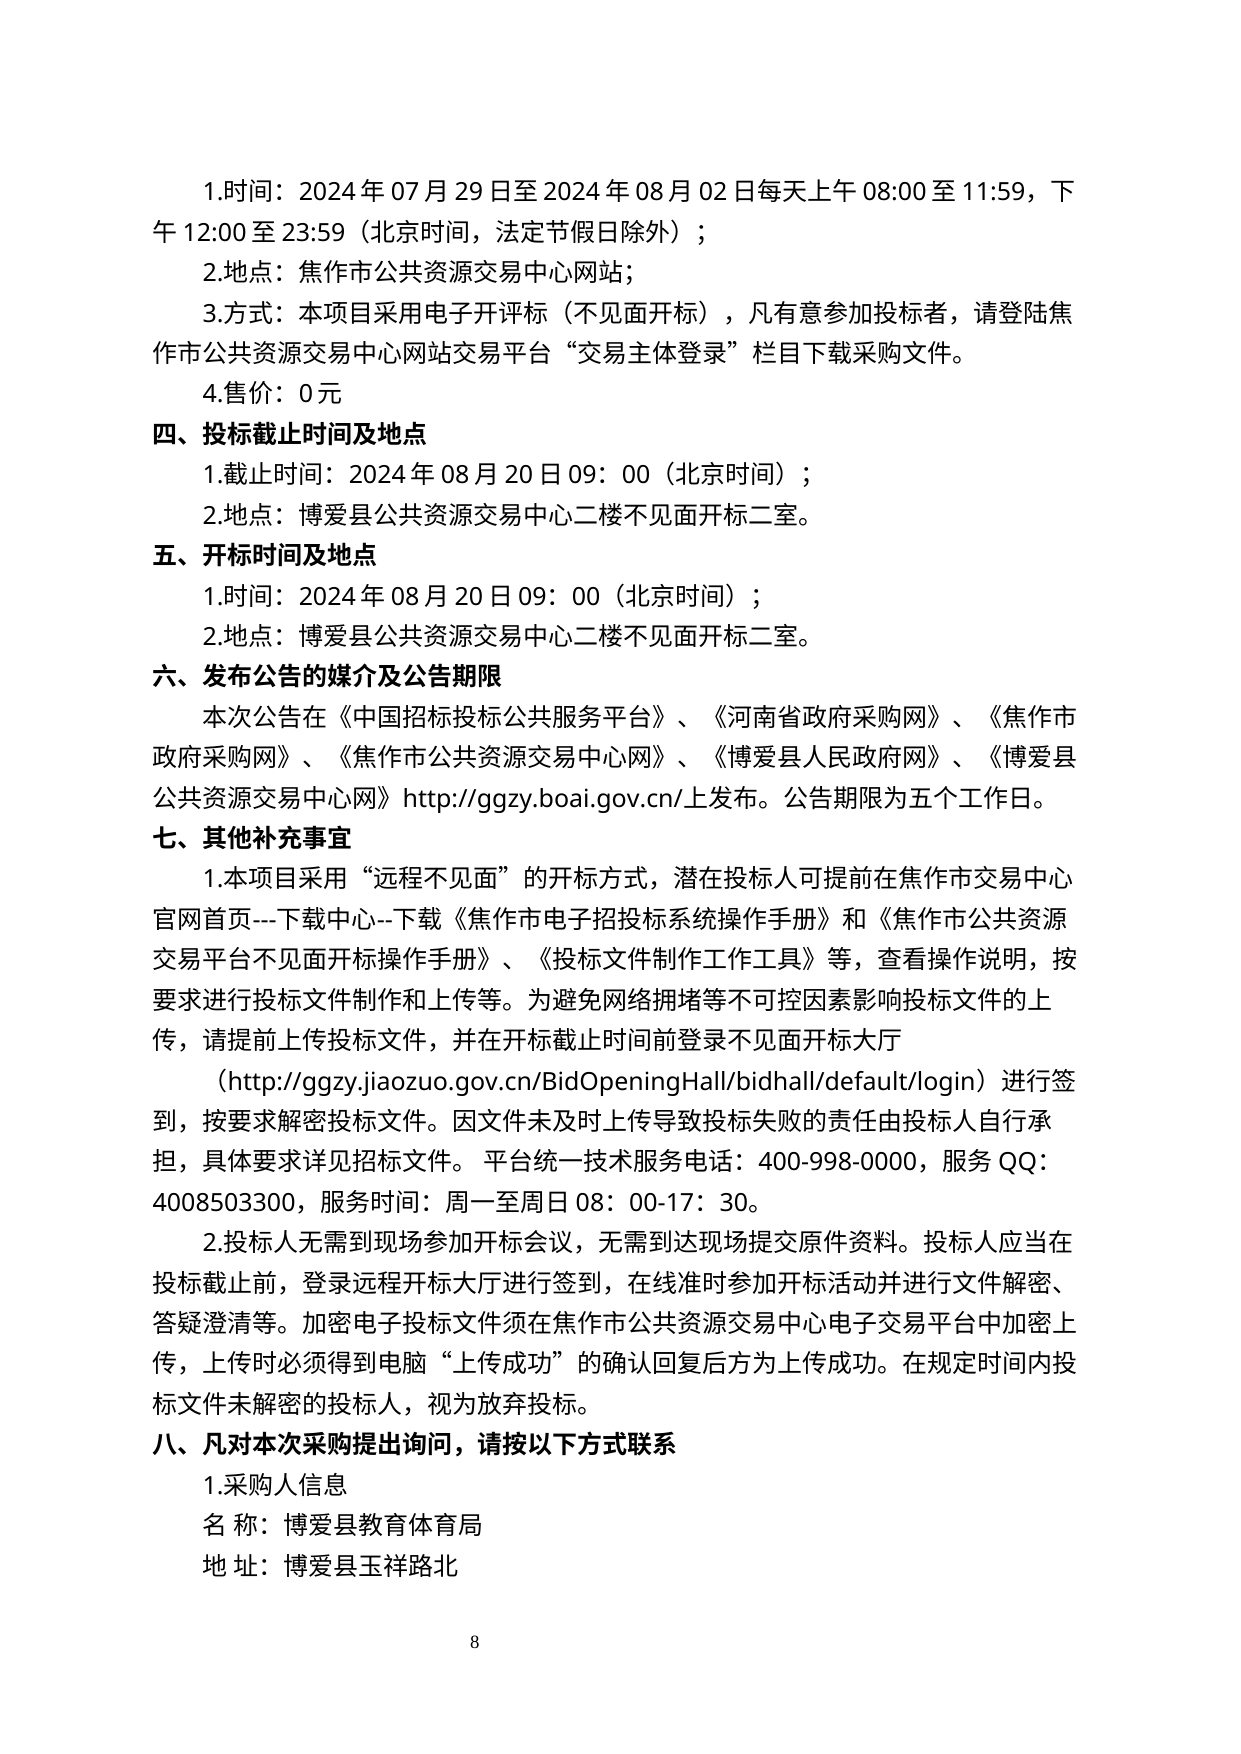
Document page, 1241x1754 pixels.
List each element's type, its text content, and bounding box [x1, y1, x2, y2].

text 名 称：博爱县教育体育局 [152, 1503, 1088, 1544]
text 七、其他补充事宜 [152, 816, 1088, 857]
text 五、开标时间及地点 [152, 533, 1088, 574]
text 1.时间：2024年07月29日至2024年08月02日每天上午08:00至11:59，下午12:00至23:59（北京时间，法定节假日除外）； [152, 170, 1088, 251]
text 3.方式：本项目采用电子开评标（不见面开标），凡有意参加投标者，请登陆焦作市公共资源交易中心网站交易平台“交易主体登录”栏目下载采购文件。 [152, 291, 1088, 372]
text （http://ggzy.jiaozuo.gov.cn/BidOpeningHall/bidhall/default/login）进行签到，按要求解密投标文件。因文件未及时上传导致投标失败的责任由投标人自行承担，具体要求详见招标文件。 平台统一技术服务电话：400-998-0000，服务 QQ：4008503300，服务时间：周一至周日08：00-17：30。 [152, 1059, 1088, 1221]
text 2.地点：博爱县公共资源交易中心二楼不见面开标二室。 [152, 614, 1088, 655]
text 四、投标截止时间及地点 [152, 412, 1088, 453]
text 1.采购人信息 [152, 1463, 1088, 1503]
text 本次公告在《中国招标投标公共服务平台》、《河南省政府采购网》、《焦作市政府采购网》、《焦作市公共资源交易中心网》、《博爱县人民政府网》、《博爱县公共资源交易中心网》http://ggzy.boai.gov.cn/上发布。公告期限为五个工作日。 [152, 695, 1088, 816]
text 1.本项目采用“远程不见面”的开标方式，潜在投标人可提前在焦作市交易中心官网首页---下载中心--下载《焦作市电子招投标系统操作手册》和《焦作市公共资源交易平台不见面开标操作手册》、《投标文件制作工作工具》等，查看操作说明，按要求进行投标文件制作和上传等。为避免网络拥堵等不可控因素影响投标文件的上传，请提前上传投标文件，并在开标截止时间前登录不见面开标大厅 [152, 857, 1088, 1059]
text 地 址：博爱县玉祥路北 [152, 1544, 1088, 1584]
text 1.截止时间：2024年08月20日09：00（北京时间）； [152, 453, 1088, 493]
text 2.地点：焦作市公共资源交易中心网站； [152, 251, 1088, 291]
text 4.售价：0元 [152, 372, 1088, 412]
text 1.时间：2024年08月20日09：00（北京时间）； [152, 574, 1088, 614]
text 2.投标人无需到现场参加开标会议，无需到达现场提交原件资料。投标人应当在投标截止前，登录远程开标大厅进行签到，在线准时参加开标活动并进行文件解密、答疑澄清等。加密电子投标文件须在焦作市公共资源交易中心电子交易平台中加密上传，上传时必须得到电脑“上传成功”的确认回复后方为上传成功。在规定时间内投标文件未解密的投标人，视为放弃投标。 [152, 1221, 1088, 1423]
text 2.地点：博爱县公共资源交易中心二楼不见面开标二室。 [152, 493, 1088, 533]
text 六、发布公告的媒介及公告期限 [152, 655, 1088, 695]
text 八、凡对本次采购提出询问，请按以下方式联系 [152, 1423, 1088, 1463]
